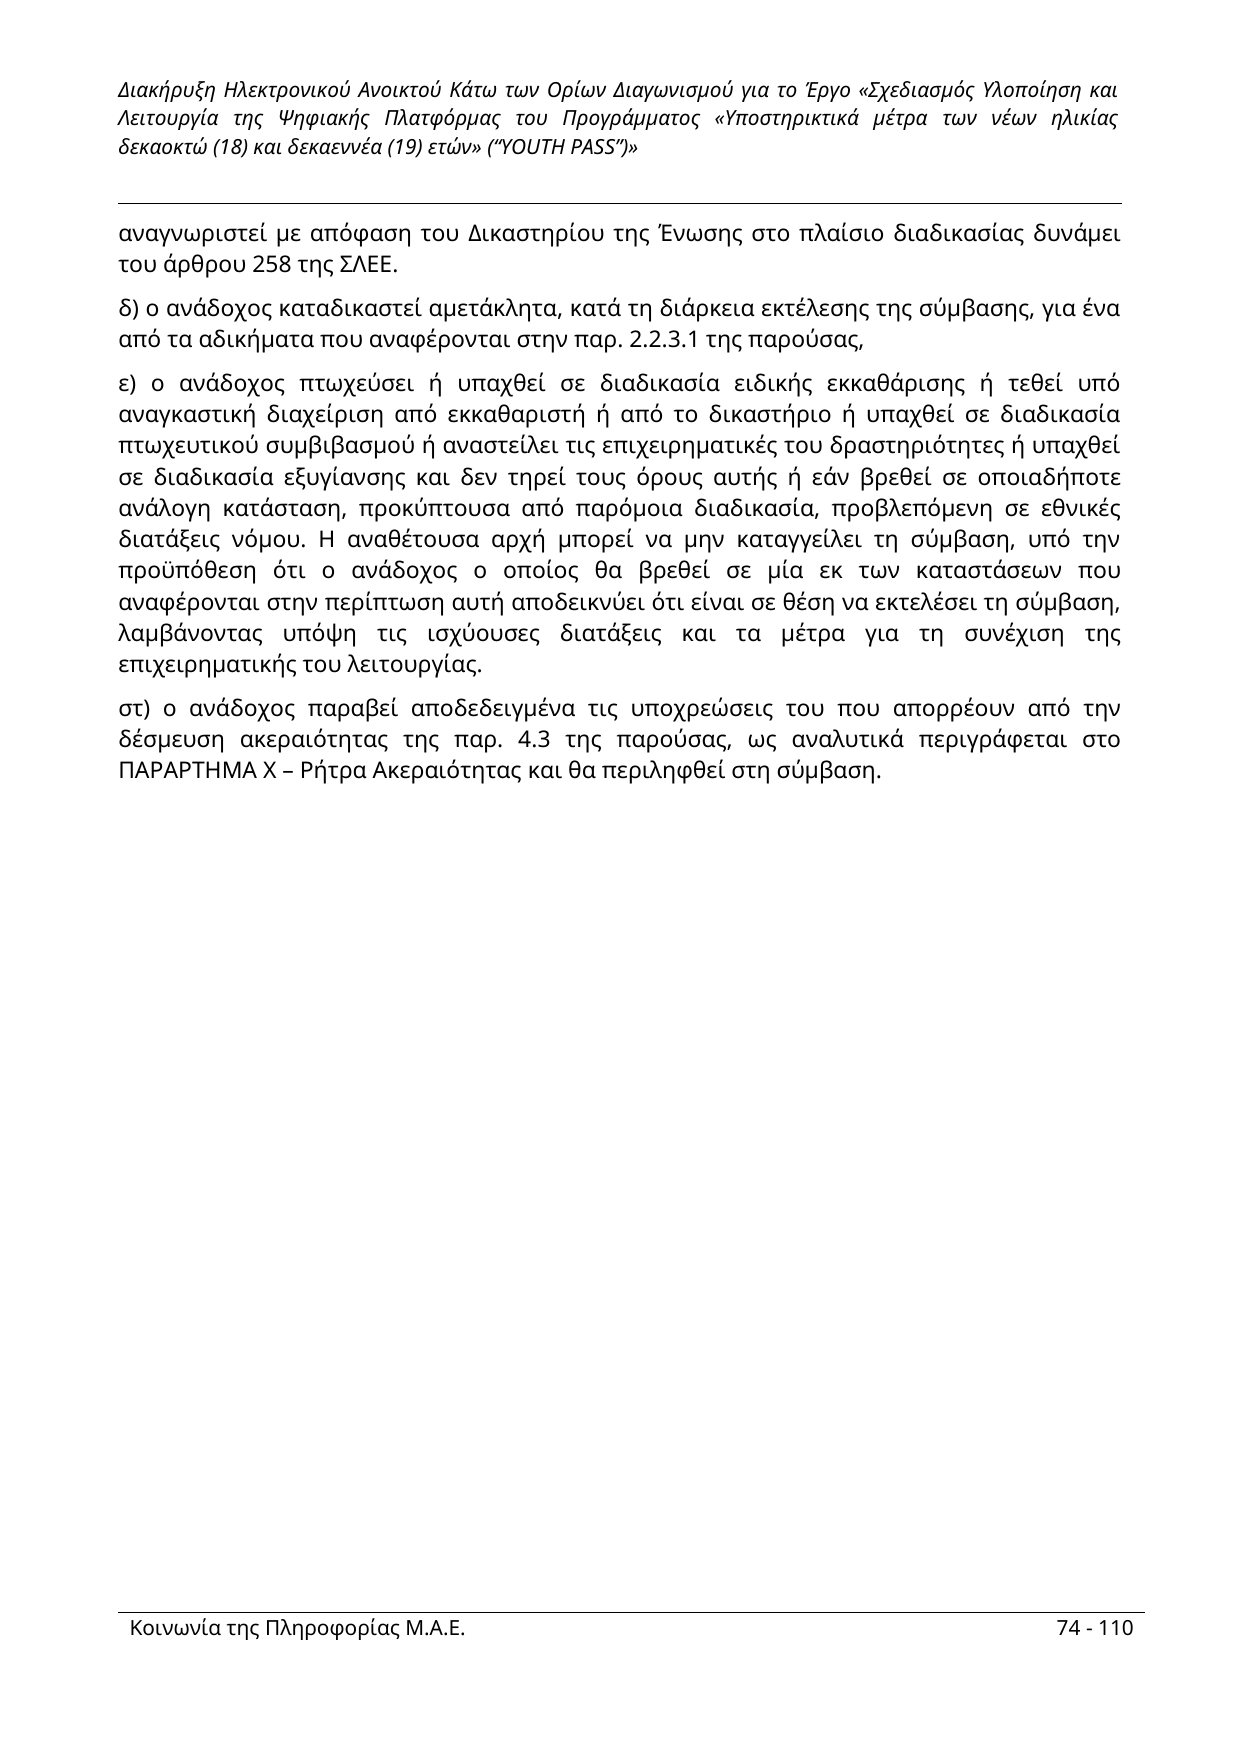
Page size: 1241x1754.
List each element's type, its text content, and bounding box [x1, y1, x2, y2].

text στ) ο ανάδοχος παραβεί αποδεδειγμένα τις υποχρεώσεις του που απορρέουν από την δέσμευση ακεραιότητας της παρ. 4.3 της παρούσας, ως αναλυτικά περιγράφεται στο ‎ΠΑΡΑΡΤΗΜΑ X – Ρήτρα Ακεραιότητας και θα περιληφθεί στη σύμβαση. [118, 692, 1122, 786]
text ε) ο ανάδοχος πτωχεύσει ή υπαχθεί σε διαδικασία ειδικής εκκαθάρισης ή τεθεί υπό αναγκαστική διαχείριση από εκκαθαριστή ή από το δικαστήριο ή υπαχθεί σε διαδικασία πτωχευτικού συμβιβασμού ή αναστείλει τις επιχειρηματικές του δραστηριότητες ή υπαχθεί σε διαδικασία εξυγίανσης και δεν τηρεί τους όρους αυτής ή εάν βρεθεί σε οποιαδήποτε ανάλογη κατάσταση, προκύπτουσα από παρόμοια διαδικασία, προβλεπόμενη σε εθνικές διατάξεις νόμου. Η αναθέτουσα αρχή μπορεί να μην καταγγείλει τη σύμβαση, υπό την προϋπόθεση ότι ο ανάδοχος ο οποίος θα βρεθεί σε μία εκ των καταστάσεων που αναφέρονται στην περίπτωση αυτή αποδεικνύει ότι είναι σε θέση να εκτελέσει τη σύμβαση, λαμβάνοντας υπόψη τις ισχύουσες διατάξεις και τα μέτρα για τη συνέχιση της επιχειρηματικής του λειτουργίας. [118, 367, 1122, 679]
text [118, 217, 1122, 279]
text δ) ο ανάδοχος καταδικαστεί αμετάκλητα, κατά τη διάρκεια εκτέλεσης της σύμβασης, για ένα από τα αδικήματα που αναφέρονται στην παρ. 2.2.3.1 της παρούσας, [118, 292, 1122, 354]
